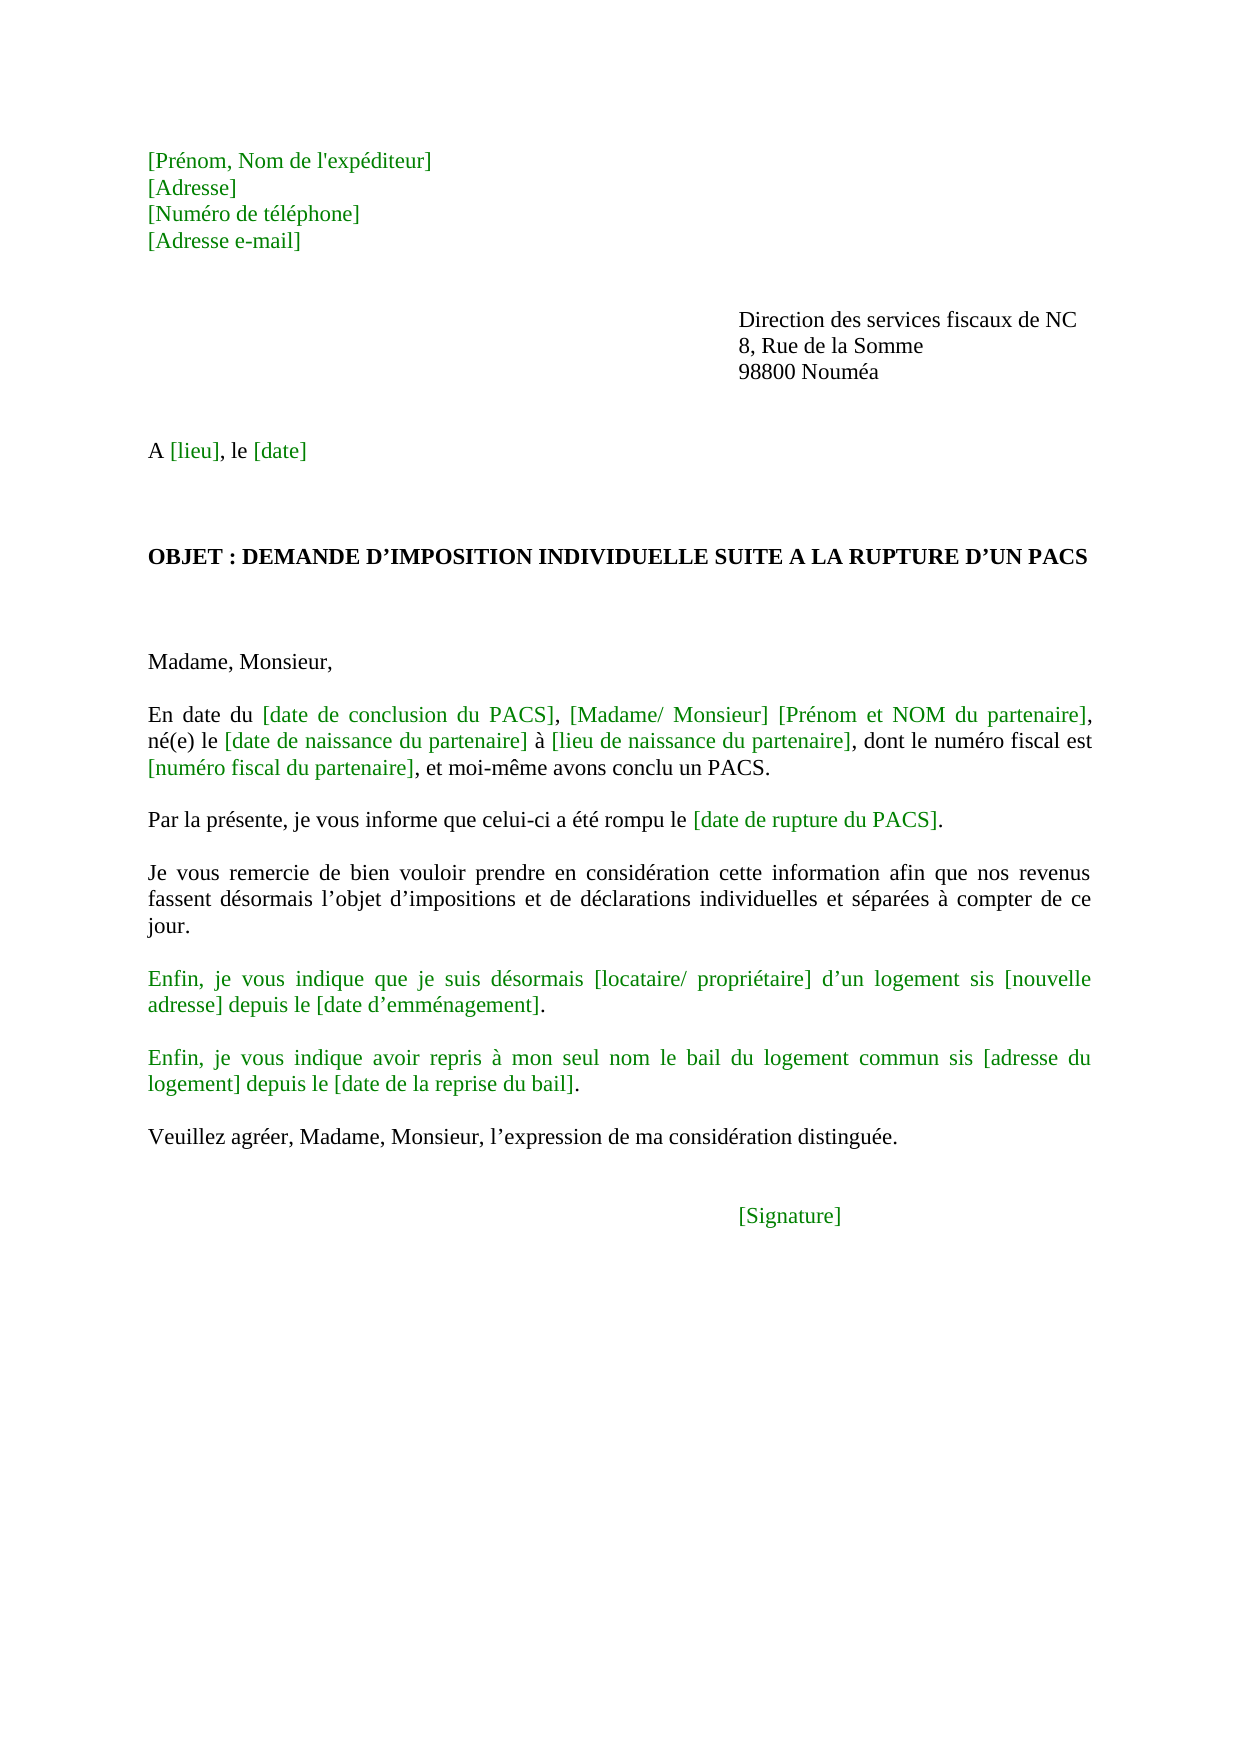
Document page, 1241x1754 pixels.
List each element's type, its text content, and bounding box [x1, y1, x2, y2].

text Direction des services fiscaux de NC [148, 306, 1093, 332]
text [Numéro de téléphone] [148, 200, 1093, 227]
text Enfin, je vous indique avoir repris à mon seul nom le bail du logement commun sis [adresse du logement] depuis le [date de la reprise du bail]. [148, 1044, 1093, 1096]
text 98800 Nouméa [148, 358, 1093, 385]
text Je vous remercie de bien vouloir prendre en considération cette information afin que nos revenus fassent désormais l’objet d’impositions et de déclarations individuelles et séparées à compter de ce jour. [148, 859, 1093, 938]
text [Adresse] [148, 174, 1093, 200]
text Madame, Monsieur, [148, 648, 1093, 675]
text [Prénom, Nom de l'expéditeur] [148, 148, 1093, 174]
text [Signature] [148, 1202, 1093, 1228]
text En date du [date de conclusion du PACS], [Madame/ Monsieur] [Prénom et NOM du partenaire], né(e) le [date de naissance du partenaire] à [lieu de naissance du partenaire], dont le numéro fiscal est [numéro fiscal du partenaire], et moi-même avons conclu un PACS. [148, 701, 1093, 780]
text A [lieu], le [date] [148, 437, 1093, 464]
text [Adresse e-mail] [148, 227, 1093, 253]
text Enfin, je vous indique que je suis désormais [locataire/ propriétaire] d’un logement sis [nouvelle adresse] depuis le [date d’emménagement]. [148, 964, 1093, 1017]
text 8, Rue de la Somme [148, 332, 1093, 358]
text Par la présente, je vous informe que celui-ci a été rompu le [date de rupture du PACS]. [148, 806, 1093, 833]
text OBJET : DEMANDE D’IMPOSITION INDIVIDUELLE SUITE A LA RUPTURE D’UN PACS [148, 543, 1093, 569]
text Veuillez agréer, Madame, Monsieur, l’expression de ma considération distinguée. [148, 1123, 1093, 1149]
